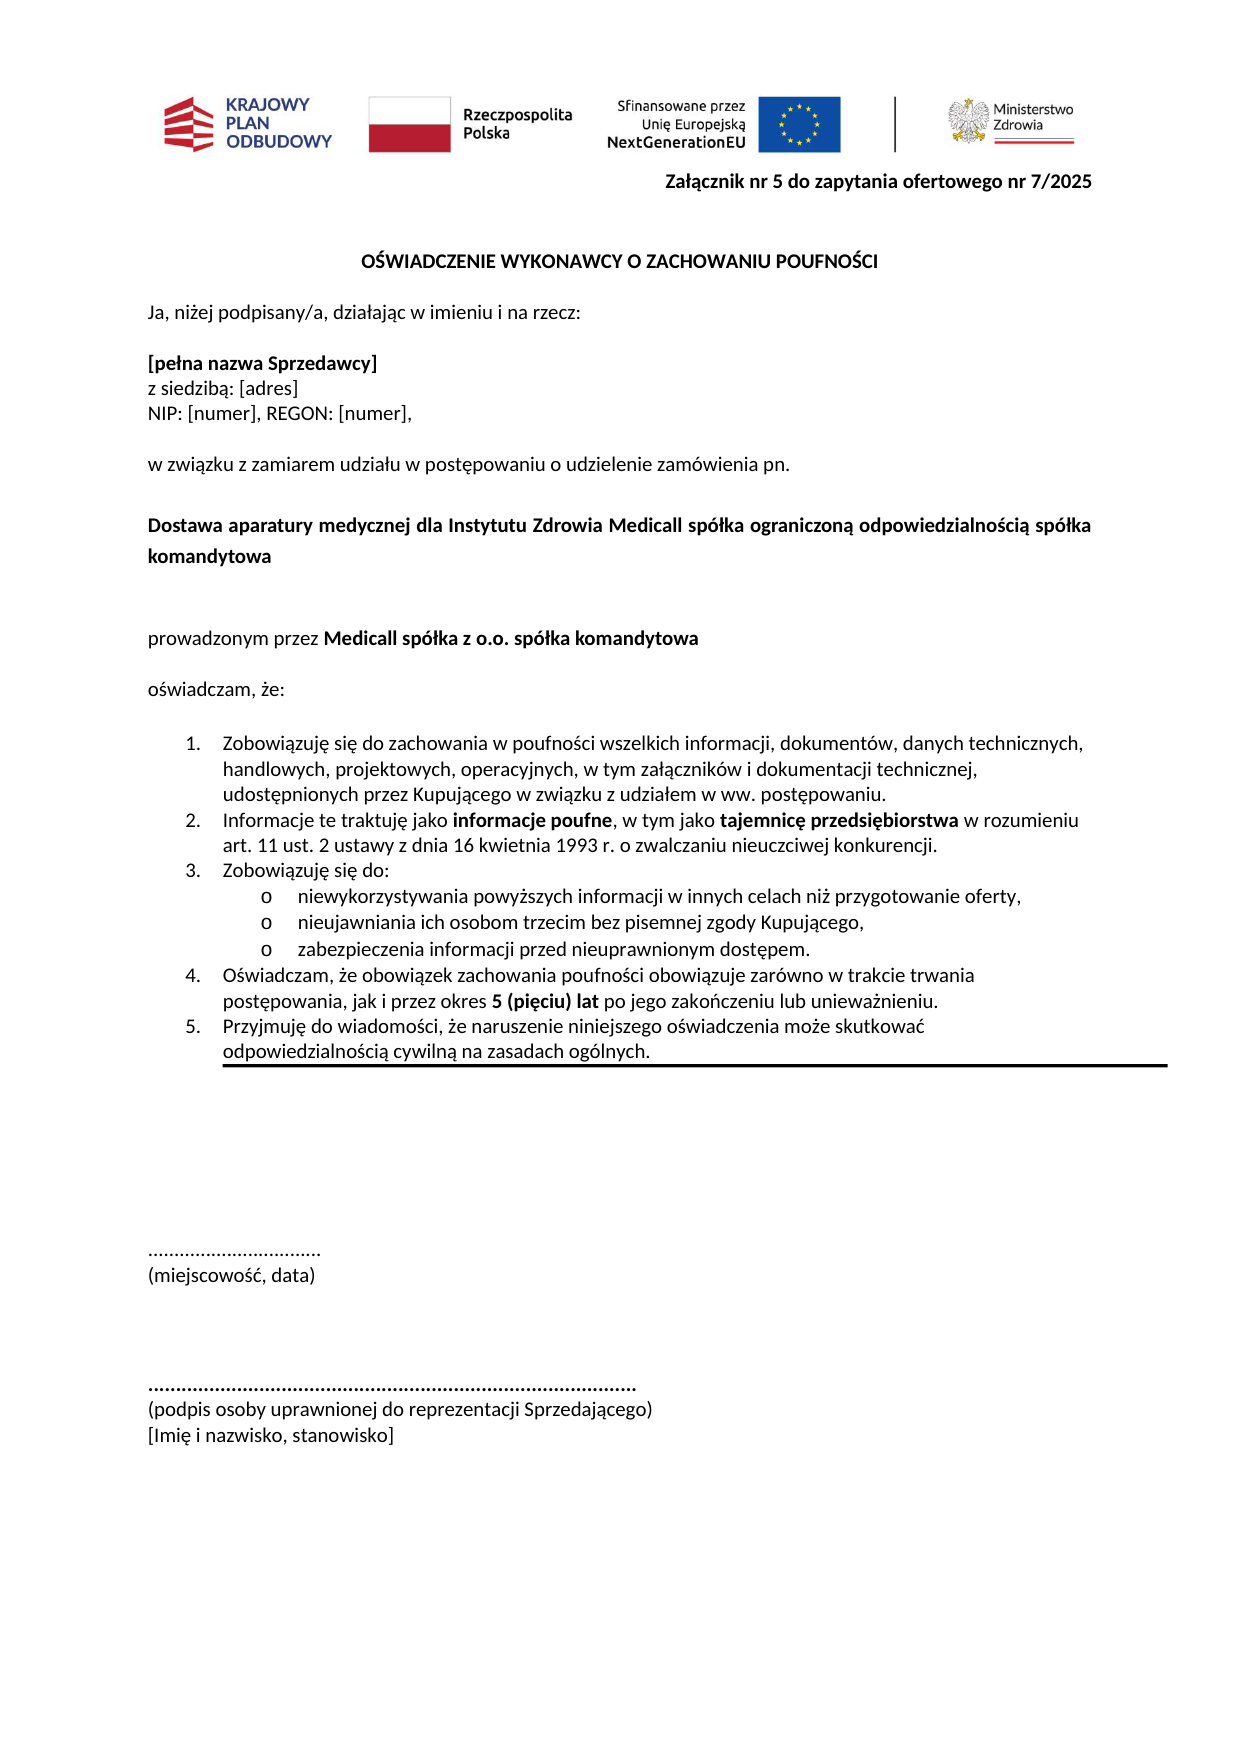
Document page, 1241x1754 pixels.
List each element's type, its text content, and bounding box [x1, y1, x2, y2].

list zabezpieczenia informacji przed nieuprawnionym dostępem. [260, 936, 1093, 962]
list Przyjmuję do wiadomości, że naruszenie niniejszego oświadczenia może skutkować odpowiedzialnością cywilną na zasadach ogólnych. [185, 1013, 1093, 1098]
list Zobowiązuję się do: [185, 858, 1093, 883]
text ........................................................................................ (podpis osoby uprawnionej do reprezentacji Sprzedającego) [148, 1371, 1093, 1422]
list niewykorzystywania powyższych informacji w innych celach niż przygotowanie oferty, [260, 883, 1093, 909]
text oświadczam, że: [148, 676, 1093, 701]
text Ja, niżej podpisany/a, działając w imieniu i na rzecz: [148, 299, 1093, 324]
list Oświadczam, że obowiązek zachowania poufności obowiązuje zarówno w trakcie trwania postępowania, jak i przez okres 5 (pięciu) lat po jego zakończeniu lub unieważnieniu. [185, 962, 1093, 1013]
text prowadzonym przez Medicall spółka z o.o. spółka komandytowa [148, 625, 1093, 651]
text w związku z zamiarem udziału w postępowaniu o udzielenie zamówienia pn. [148, 451, 1093, 477]
list nieujawniania ich osobom trzecim bez pisemnej zgody Kupującego, [260, 909, 1093, 936]
text OŚWIADCZENIE WYKONAWCY O ZACHOWANIU POUFNOŚCI [148, 248, 1093, 273]
text z siedzibą: [adres] [148, 375, 1093, 401]
list Informacje te traktuję jako informacje poufne, w tym jako tajemnicę przedsiębiorstwa w rozumieniu art. 11 ust. 2 ustawy z dnia 16 kwietnia 1993 r. o zwalczaniu nieuczciwej konkurencji. [185, 807, 1093, 858]
text Załącznik nr 5 do zapytania ofertowego nr 7/2025 [148, 169, 1093, 193]
list Zobowiązuję się do zachowania w poufności wszelkich informacji, dokumentów, danych technicznych, handlowych, projektowych, operacyjnych, w tym załączników i dokumentacji technicznej, udostępnionych przez Kupującego w związku z udziałem w ww. postępowaniu. [185, 731, 1093, 807]
text [pełna nazwa Sprzedawcy] [148, 350, 1093, 375]
text [Imię i nazwisko, stanowisko] [148, 1422, 1093, 1447]
text Dostawa aparatury medycznej dla Instytutu Zdrowia Medicall spółka ograniczoną odpowiedzialnością spółka komandytowa [148, 506, 1093, 568]
text ................................. (miejscowość, data) [148, 1237, 1093, 1287]
text NIP: [numer], REGON: [numer], [148, 401, 1093, 426]
picture [147, 73, 1093, 169]
